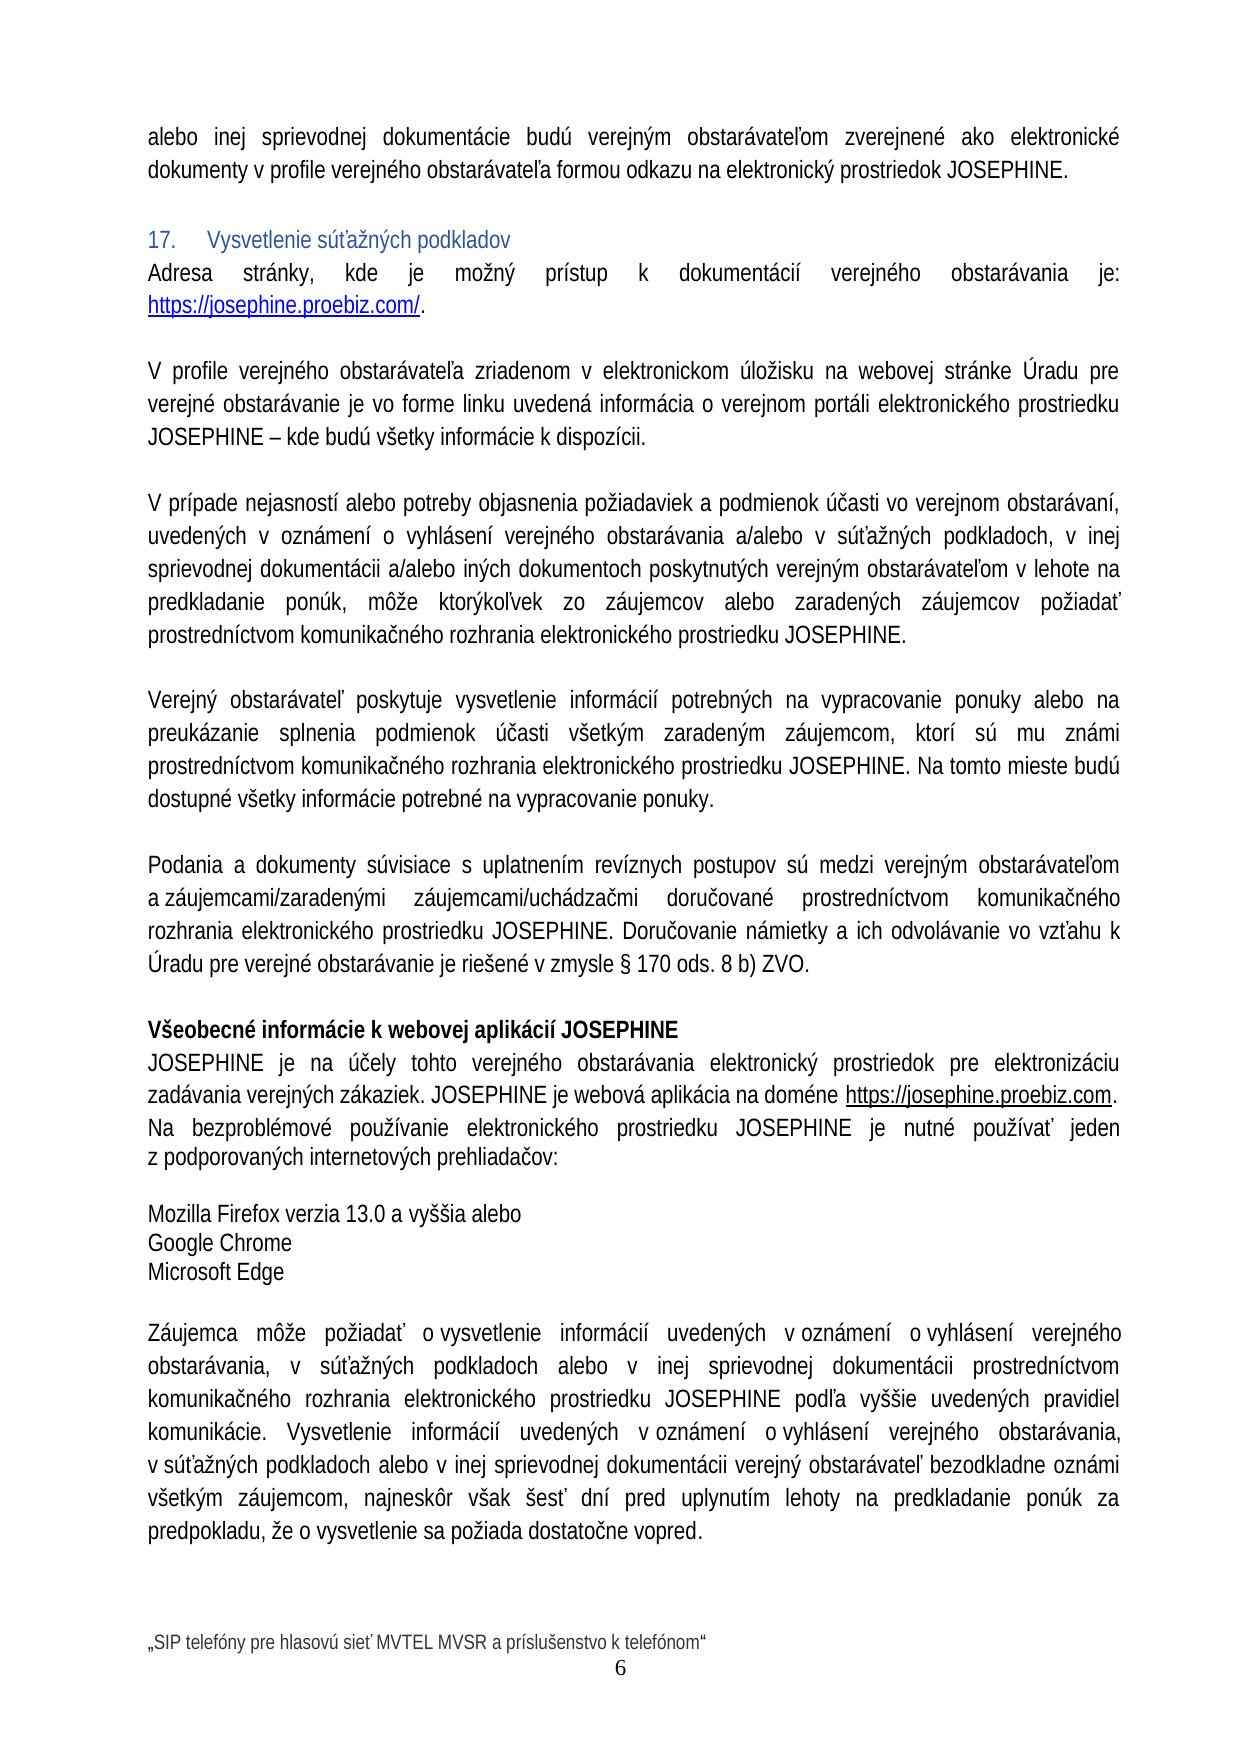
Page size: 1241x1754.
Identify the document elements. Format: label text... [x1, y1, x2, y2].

text Microsoft Edge [148, 1257, 1122, 1285]
text V prípade nejasností alebo potreby objasnenia požiadaviek a podmienok účasti vo verejnom obstarávaní, uvedených v oznámení o vyhlásení verejného obstarávania a/alebo v súťažných podkladoch, v inej sprievodnej dokumentácii a/alebo iných dokumentoch poskytnutých verejným obstarávateľom v lehote na predkladanie ponúk, môže ktorýkoľvek zo záujemcov alebo zaradených záujemcov požiadať prostredníctvom komunikačného rozhrania elektronického prostriedku JOSEPHINE. [148, 488, 1122, 648]
text Mozilla Firefox verzia 13.0 a vyššia alebo [148, 1199, 1122, 1228]
text Google Chrome [148, 1228, 1122, 1257]
text Podania a dokumenty súvisiace s uplatnením revíznych postupov sú medzi verejným obstarávateľom a záujemcami/zaradenými záujemcami/uchádzačmi doručované prostredníctvom komunikačného rozhrania elektronického prostriedku JOSEPHINE. Doručovanie námietky a ich odvolávanie vo vzťahu k Úradu pre verejné obstarávanie je riešené v zmysle § 170 ods. 8 b) ZVO. [148, 850, 1122, 977]
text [148, 122, 1122, 183]
subtitle Vysvetlenie súťažných podkladov [148, 225, 1122, 253]
text Adresa stránky, kde je možný prístup k dokumentácií verejného obstarávania je: https://josephine.proebiz.com/. [148, 258, 1122, 319]
text Verejný obstarávateľ poskytuje vysvetlenie informácií potrebných na vypracovanie ponuky alebo na preukázanie splnenia podmienok účasti všetkým zaradeným záujemcom, ktorí sú mu známi prostredníctvom komunikačného rozhrania elektronického prostriedku JOSEPHINE. Na tomto mieste budú dostupné všetky informácie potrebné na vypracovanie ponuky. [148, 686, 1122, 813]
text JOSEPHINE je na účely tohto verejného obstarávania elektronický prostriedok pre elektronizáciu zadávania verejných zákaziek. JOSEPHINE je webová aplikácia na doméne https://josephine.proebiz.com. [148, 1048, 1122, 1109]
text Záujemca môže požiadať o vysvetlenie informácií uvedených v oznámení o vyhlásení verejného obstarávania, v súťažných podkladoch alebo v inej sprievodnej dokumentácii prostredníctvom komunikačného rozhrania elektronického prostriedku JOSEPHINE podľa vyššie uvedených pravidiel komunikácie. Vysvetlenie informácií uvedených v oznámení o vyhlásení verejného obstarávania, v súťažných podkladoch alebo v inej sprievodnej dokumentácii verejný obstarávateľ bezodkladne oznámi všetkým záujemcom, najneskôr však šesť dní pred uplynutím lehoty na predkladanie ponúk za predpokladu, že o vysvetlenie sa požiada dostatočne vopred. [148, 1318, 1122, 1544]
text Všeobecné informácie k webovej aplikácií JOSEPHINE [148, 1015, 1122, 1043]
text V profile verejného obstarávateľa zriadenom v elektronickom úložisku na webovej stránke Úradu pre verejné obstarávanie je vo forme linku uvedená informácia o verejnom portáli elektronického prostriedku JOSEPHINE – kde budú všetky informácie k dispozícii. [148, 356, 1122, 451]
text Na bezproblémové používanie elektronického prostriedku JOSEPHINE je nutné používať jeden z podporovaných internetových prehliadačov: [148, 1113, 1122, 1171]
